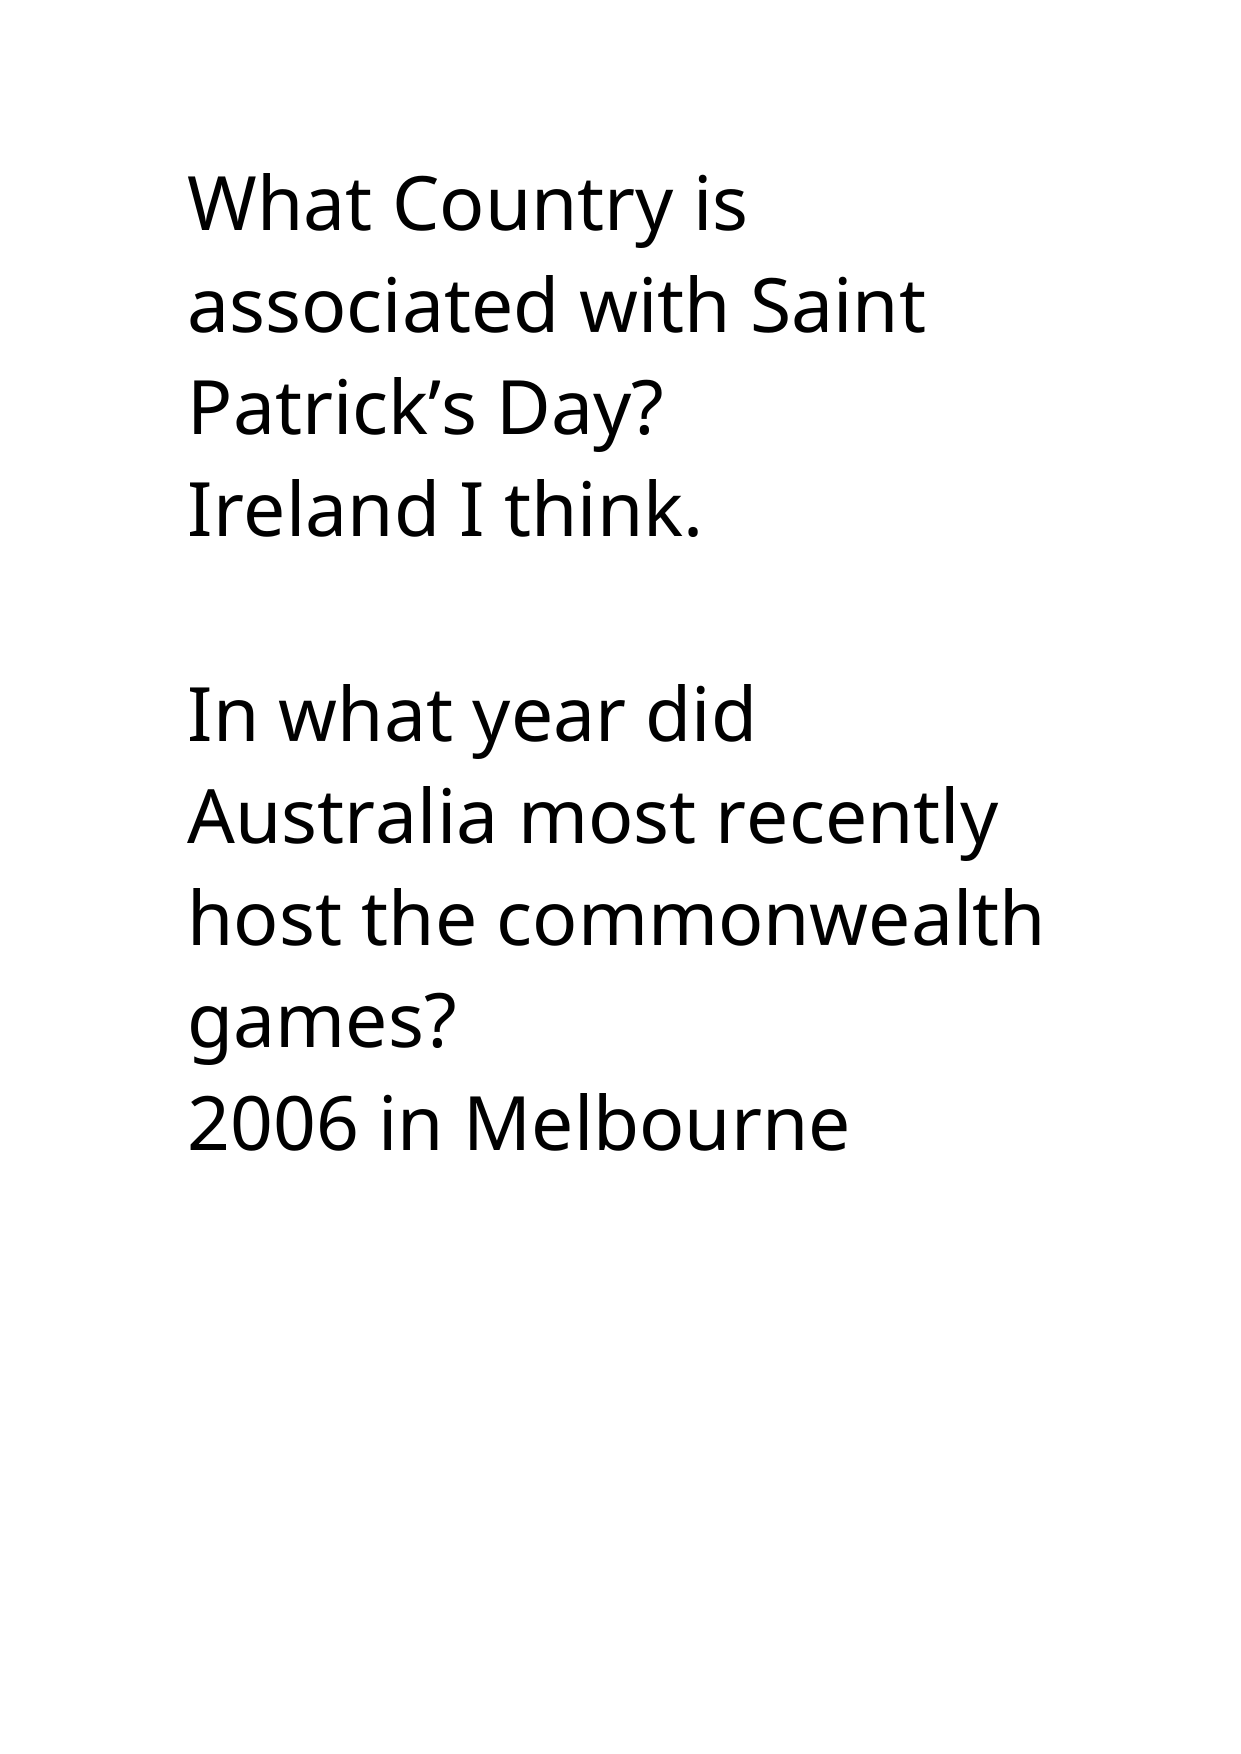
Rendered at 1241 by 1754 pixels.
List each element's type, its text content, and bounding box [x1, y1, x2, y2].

text Ireland I think. [187, 457, 1053, 559]
text In what year did Australia most recently host the commonwealth games? [187, 661, 1053, 1070]
text 2006 in Melbourne [187, 1070, 1053, 1172]
text What Country is associated with Saint Patrick’s Day? [187, 150, 1053, 457]
